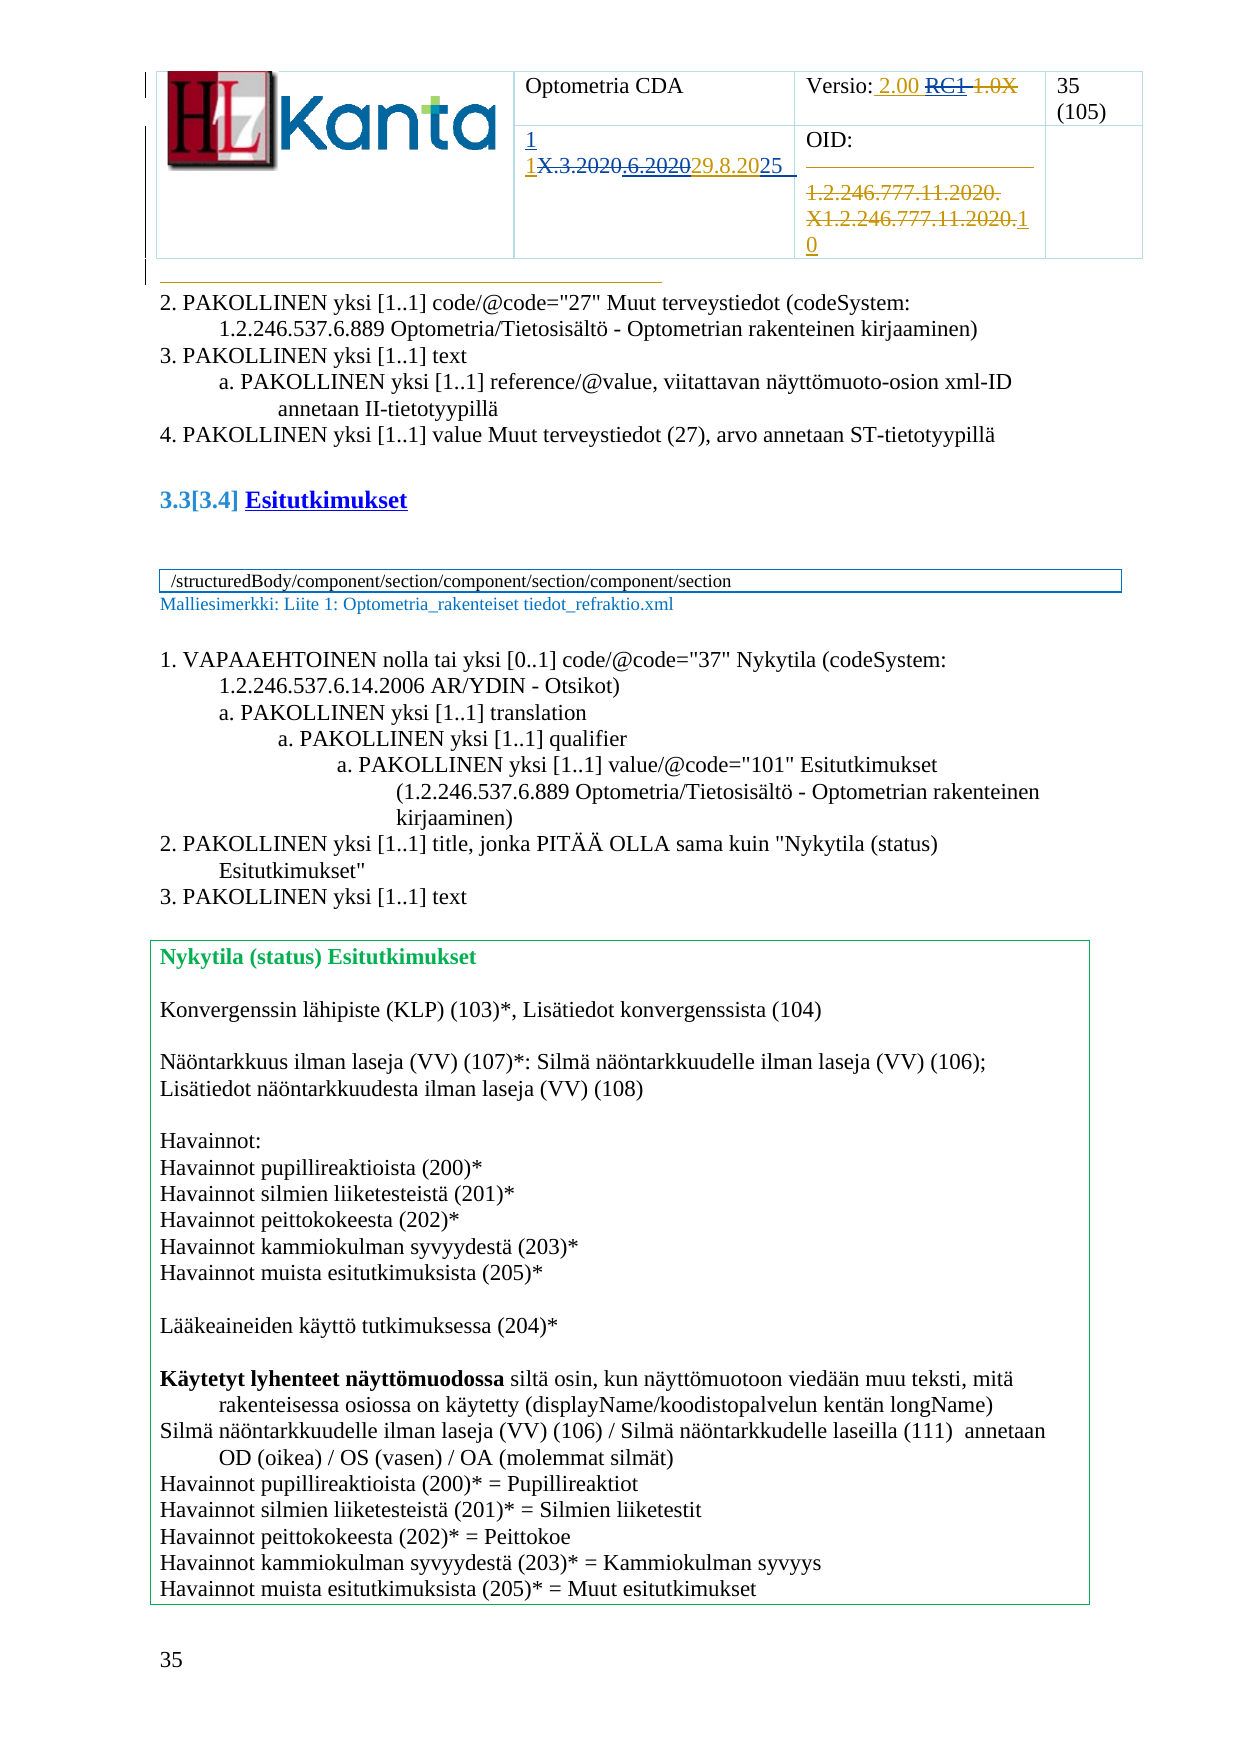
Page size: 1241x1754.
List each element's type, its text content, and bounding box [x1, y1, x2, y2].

text Näöntarkkuus ilman laseja (VV) (107)*: Silmä näöntarkkuudelle ilman laseja (VV) (106); Lisätiedot näöntarkkuudesta ilman laseja (VV) (108) [159, 1048, 1081, 1101]
picture [167, 71, 279, 171]
text 4. PAKOLLINEN yksi [1..1] value Muut terveystiedot (27), arvo annetaan ST-tietotyypillä [159, 421, 1081, 447]
text Konvergenssin lähipiste (KLP) (103)*, Lisätiedot konvergenssista (104) [159, 996, 1081, 1022]
subtitle Esitutkimukset [159, 485, 1081, 513]
text Havainnot silmien liiketesteistä (201)* = Silmien liiketestit [159, 1496, 1081, 1523]
text Havainnot pupillireaktioista (200)* = Pupillireaktiot [159, 1470, 1081, 1496]
picture [281, 96, 496, 150]
text Silmä näöntarkkuudelle ilman laseja (VV) (106) / Silmä näöntarkkudelle laseilla (111) annetaan OD (oikea) / OS (vasen) / OA (molemmat silmät) [159, 1417, 1081, 1470]
text Havainnot: [159, 1127, 1081, 1154]
text a. PAKOLLINEN yksi [1..1] translation [218, 699, 1081, 725]
text Havainnot muista esitutkimuksista (205)* = Muut esitutkimukset [151, 1572, 1089, 1604]
text 3. PAKOLLINEN yksi [1..1] text [159, 342, 1081, 368]
text a. PAKOLLINEN yksi [1..1] reference/@value, viitattavan näyttömuoto-osion xml-ID annetaan II-tietotyypillä [218, 368, 1081, 421]
text Havainnot silmien liiketesteistä (201)* [159, 1180, 1081, 1206]
text 3. PAKOLLINEN yksi [1..1] text [159, 883, 1081, 909]
text Havainnot pupillireaktioista (200)* [159, 1154, 1081, 1180]
table_header /structuredBody/component/section/component/section/component/section [160, 570, 1121, 591]
text Havainnot muista esitutkimuksista (205)* [159, 1259, 1081, 1286]
text 1. VAPAAEHTOINEN nolla tai yksi [0..1] code/@code="37" Nykytila (codeSystem: 1.2.246.537.6.14.2006 AR/YDIN - Otsikot) [159, 646, 1081, 699]
text Lääkeaineiden käyttö tutkimuksessa (204)* [159, 1312, 1081, 1338]
text a. PAKOLLINEN yksi [1..1] qualifier [278, 725, 1081, 751]
text Havainnot kammiokulman syvyydestä (203)* [159, 1233, 1081, 1259]
text Käytetyt lyhenteet näyttömuodossa siltä osin, kun näyttömuotoon viedään muu teksti, mitä rakenteisessa osiossa on käytetty (displayName/koodistopalvelun kentän longName) [159, 1364, 1081, 1417]
text Nykytila (status) Esitutkimukset [151, 941, 1089, 969]
text a. PAKOLLINEN yksi [1..1] value/@code="101" Esitutkimukset (1.2.246.537.6.889 Optometria/Tietosisältö - Optometrian rakenteinen kirjaaminen) [337, 751, 1081, 831]
text Malliesimerkki: Liite 1: Optometria_rakenteiset tiedot_refraktio.xml [159, 593, 1081, 614]
text 2. PAKOLLINEN yksi [1..1] title, jonka PITÄÄ OLLA sama kuin "Nykytila (status) Esitutkimukset" [159, 831, 1081, 883]
text 2. PAKOLLINEN yksi [1..1] code/@code="27" Muut terveystiedot (codeSystem: 1.2.246.537.6.889 Optometria/Tietosisältö - Optometrian rakenteinen kirjaaminen) [159, 289, 1081, 342]
text Havainnot peittokokeesta (202)* = Peittokoe [159, 1523, 1081, 1549]
text Havainnot peittokokeesta (202)* [159, 1206, 1081, 1233]
text Havainnot kammiokulman syvyydestä (203)* = Kammiokulman syvyys [159, 1549, 1081, 1572]
